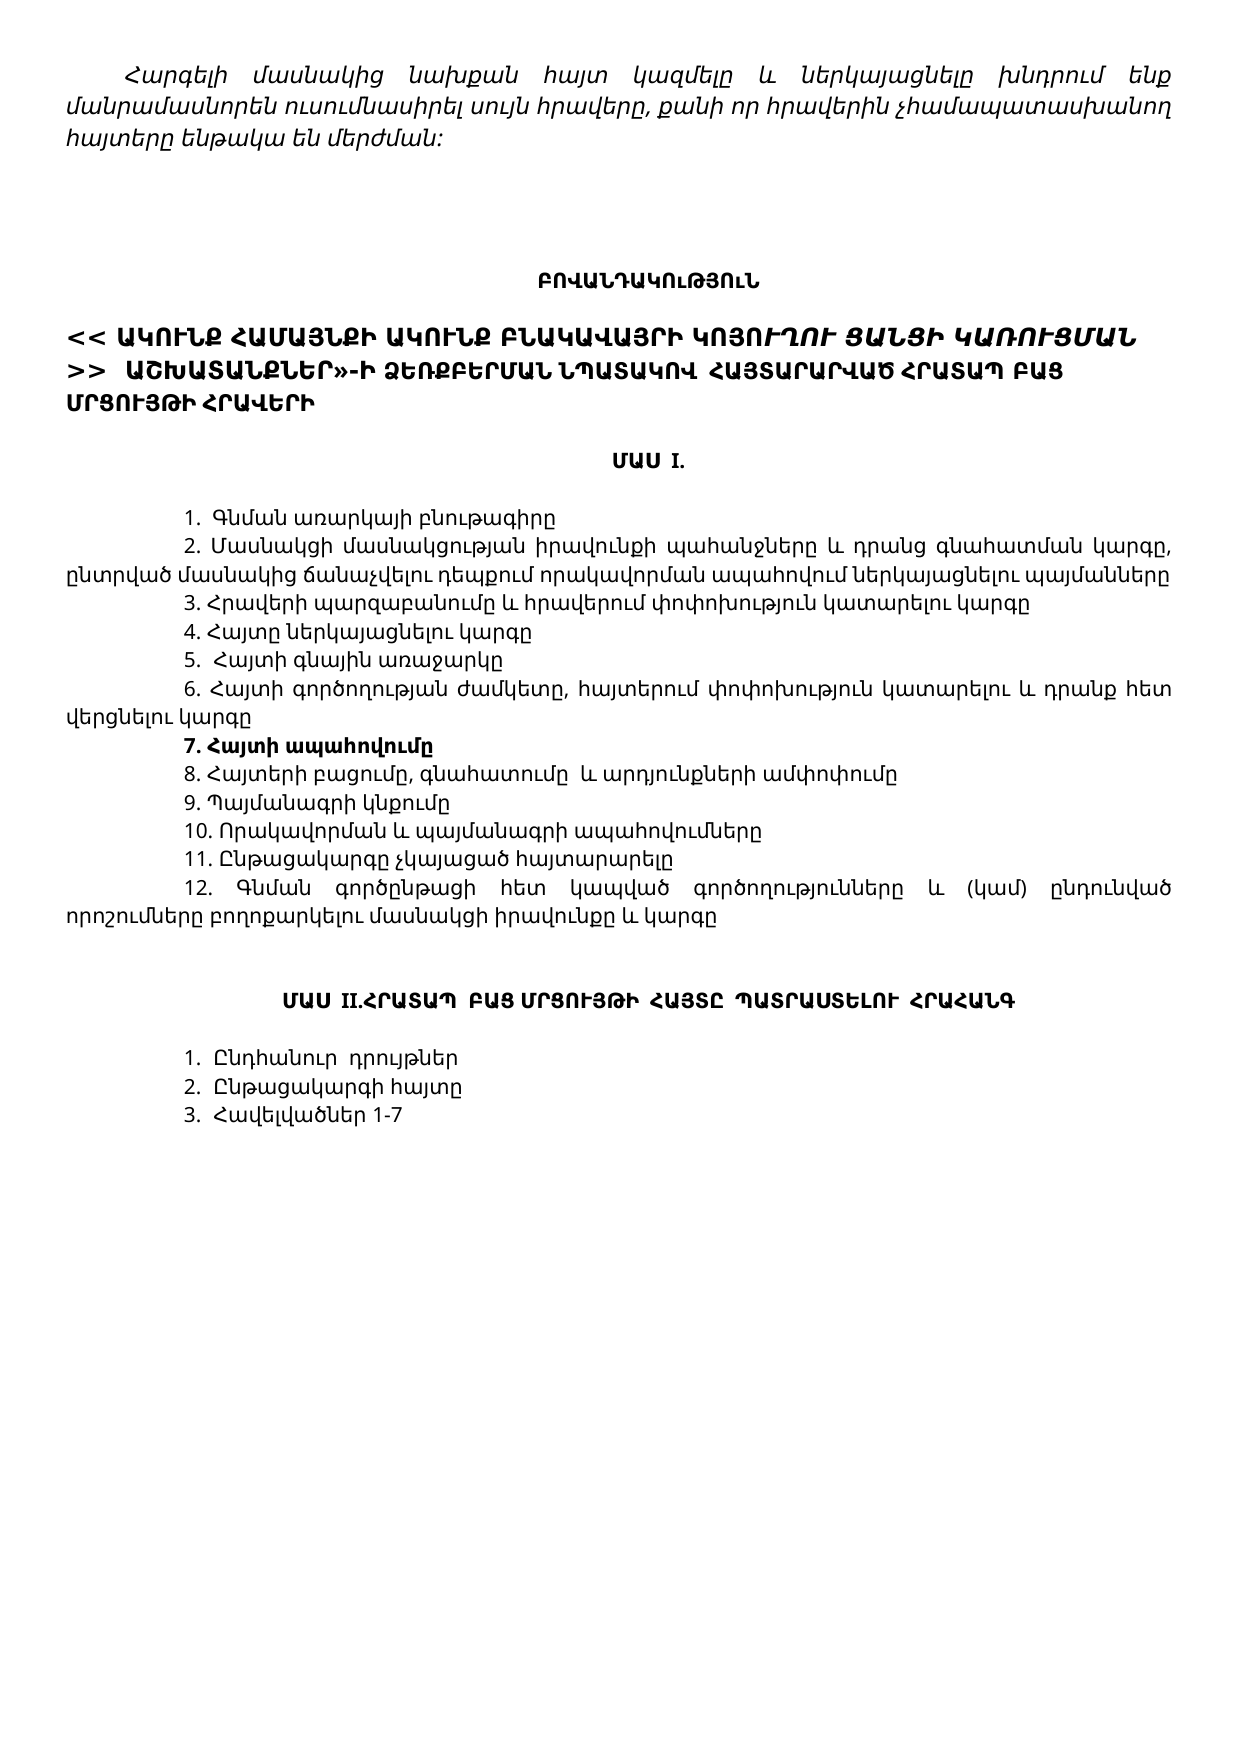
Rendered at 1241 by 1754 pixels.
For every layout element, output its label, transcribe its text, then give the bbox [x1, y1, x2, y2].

text 1. Ընդհանուր դրույթներ [66, 1043, 1172, 1072]
text 9. Պայմանագրի կնքումը [66, 788, 1172, 816]
text Հարգելի մասնակից նախքան հայտ կազմելը և ներկայացնելը խնդրում ենք մանրամասնորեն ուսումնասիրել սույն հրավերը, քանի որ հրավերին չհամապատասխանող հայտերը ենթակա են մերժման: [66, 59, 1172, 153]
text 11. Ընթացակարգը չկայացած հայտարարելը [66, 844, 1172, 873]
text 5. Հայտի գնային առաջարկը [66, 645, 1172, 674]
text ԲՈՎԱՆԴԱԿՈւԹՅՈւՆ [66, 267, 1172, 295]
text 10. Որակավորման և պայմանագրի ապահովումները [66, 816, 1172, 844]
text << ԱԿՈՒՆՔ ՀԱՄԱՅՆՔԻ ԱԿՈՒՆՔ ԲՆԱԿԱՎԱՅՐԻ ԿՈՅՈՒՂՈՒ ՑԱՆՑԻ ԿԱՌՈՒՑՄԱՆ >> ԱՇԽԱՏԱՆՔՆԵՐ»-Ի ՁԵՌՔԲԵՐՄԱՆ ՆՊԱՏԱԿՈՎ ՀԱՅՏԱՐԱՐՎԱԾ ՀՐԱՏԱՊ ԲԱՑ ՄՐՑՈՒՅԹԻ ՀՐԱՎԵՐԻ [66, 323, 1172, 418]
text 4. Հայտը ներկայացնելու կարգը [66, 617, 1172, 645]
text 8. Հայտերի բացումը, գնահատումը և արդյունքների ամփոփումը [66, 759, 1172, 788]
text 12. Գնման գործընթացի հետ կապված գործողությունները և (կամ) ընդունված որոշումները բողոքարկելու մասնակցի իրավունքը և կարգը [66, 873, 1172, 930]
text 6. Հայտի գործողության ժամկետը, հայտերում փոփոխություն կատարելու և դրանք հետ վերցնելու կարգը [66, 674, 1172, 731]
text 1. Գնման առարկայի բնութագիրը [66, 503, 1172, 532]
text 3. Հրավերի պարզաբանումը և հրավերում փոփոխություն կատարելու կարգը [66, 588, 1172, 617]
text 2. Մասնակցի մասնակցության իրավունքի պահանջները և դրանց գնահատման կարգը, ընտրված մասնակից ճանաչվելու դեպքում որակավորման ապահովում ներկայացնելու պայմանները [66, 532, 1172, 588]
text ՄԱՍ II.ՀՐԱՏԱՊ ԲԱՑ ՄՐՑՈՒՅԹԻ ՀԱՅՏԸ ՊԱՏՐԱՍՏԵԼՈՒ ՀՐԱՀԱՆԳ [66, 987, 1172, 1015]
text ՄԱՍ I. [66, 446, 1172, 475]
text 3. Հավելվածներ 1-7 [66, 1100, 1172, 1129]
text 2. Ընթացակարգի հայտը [66, 1072, 1172, 1100]
text 7. Հայտի ապահովումը [66, 731, 1172, 759]
